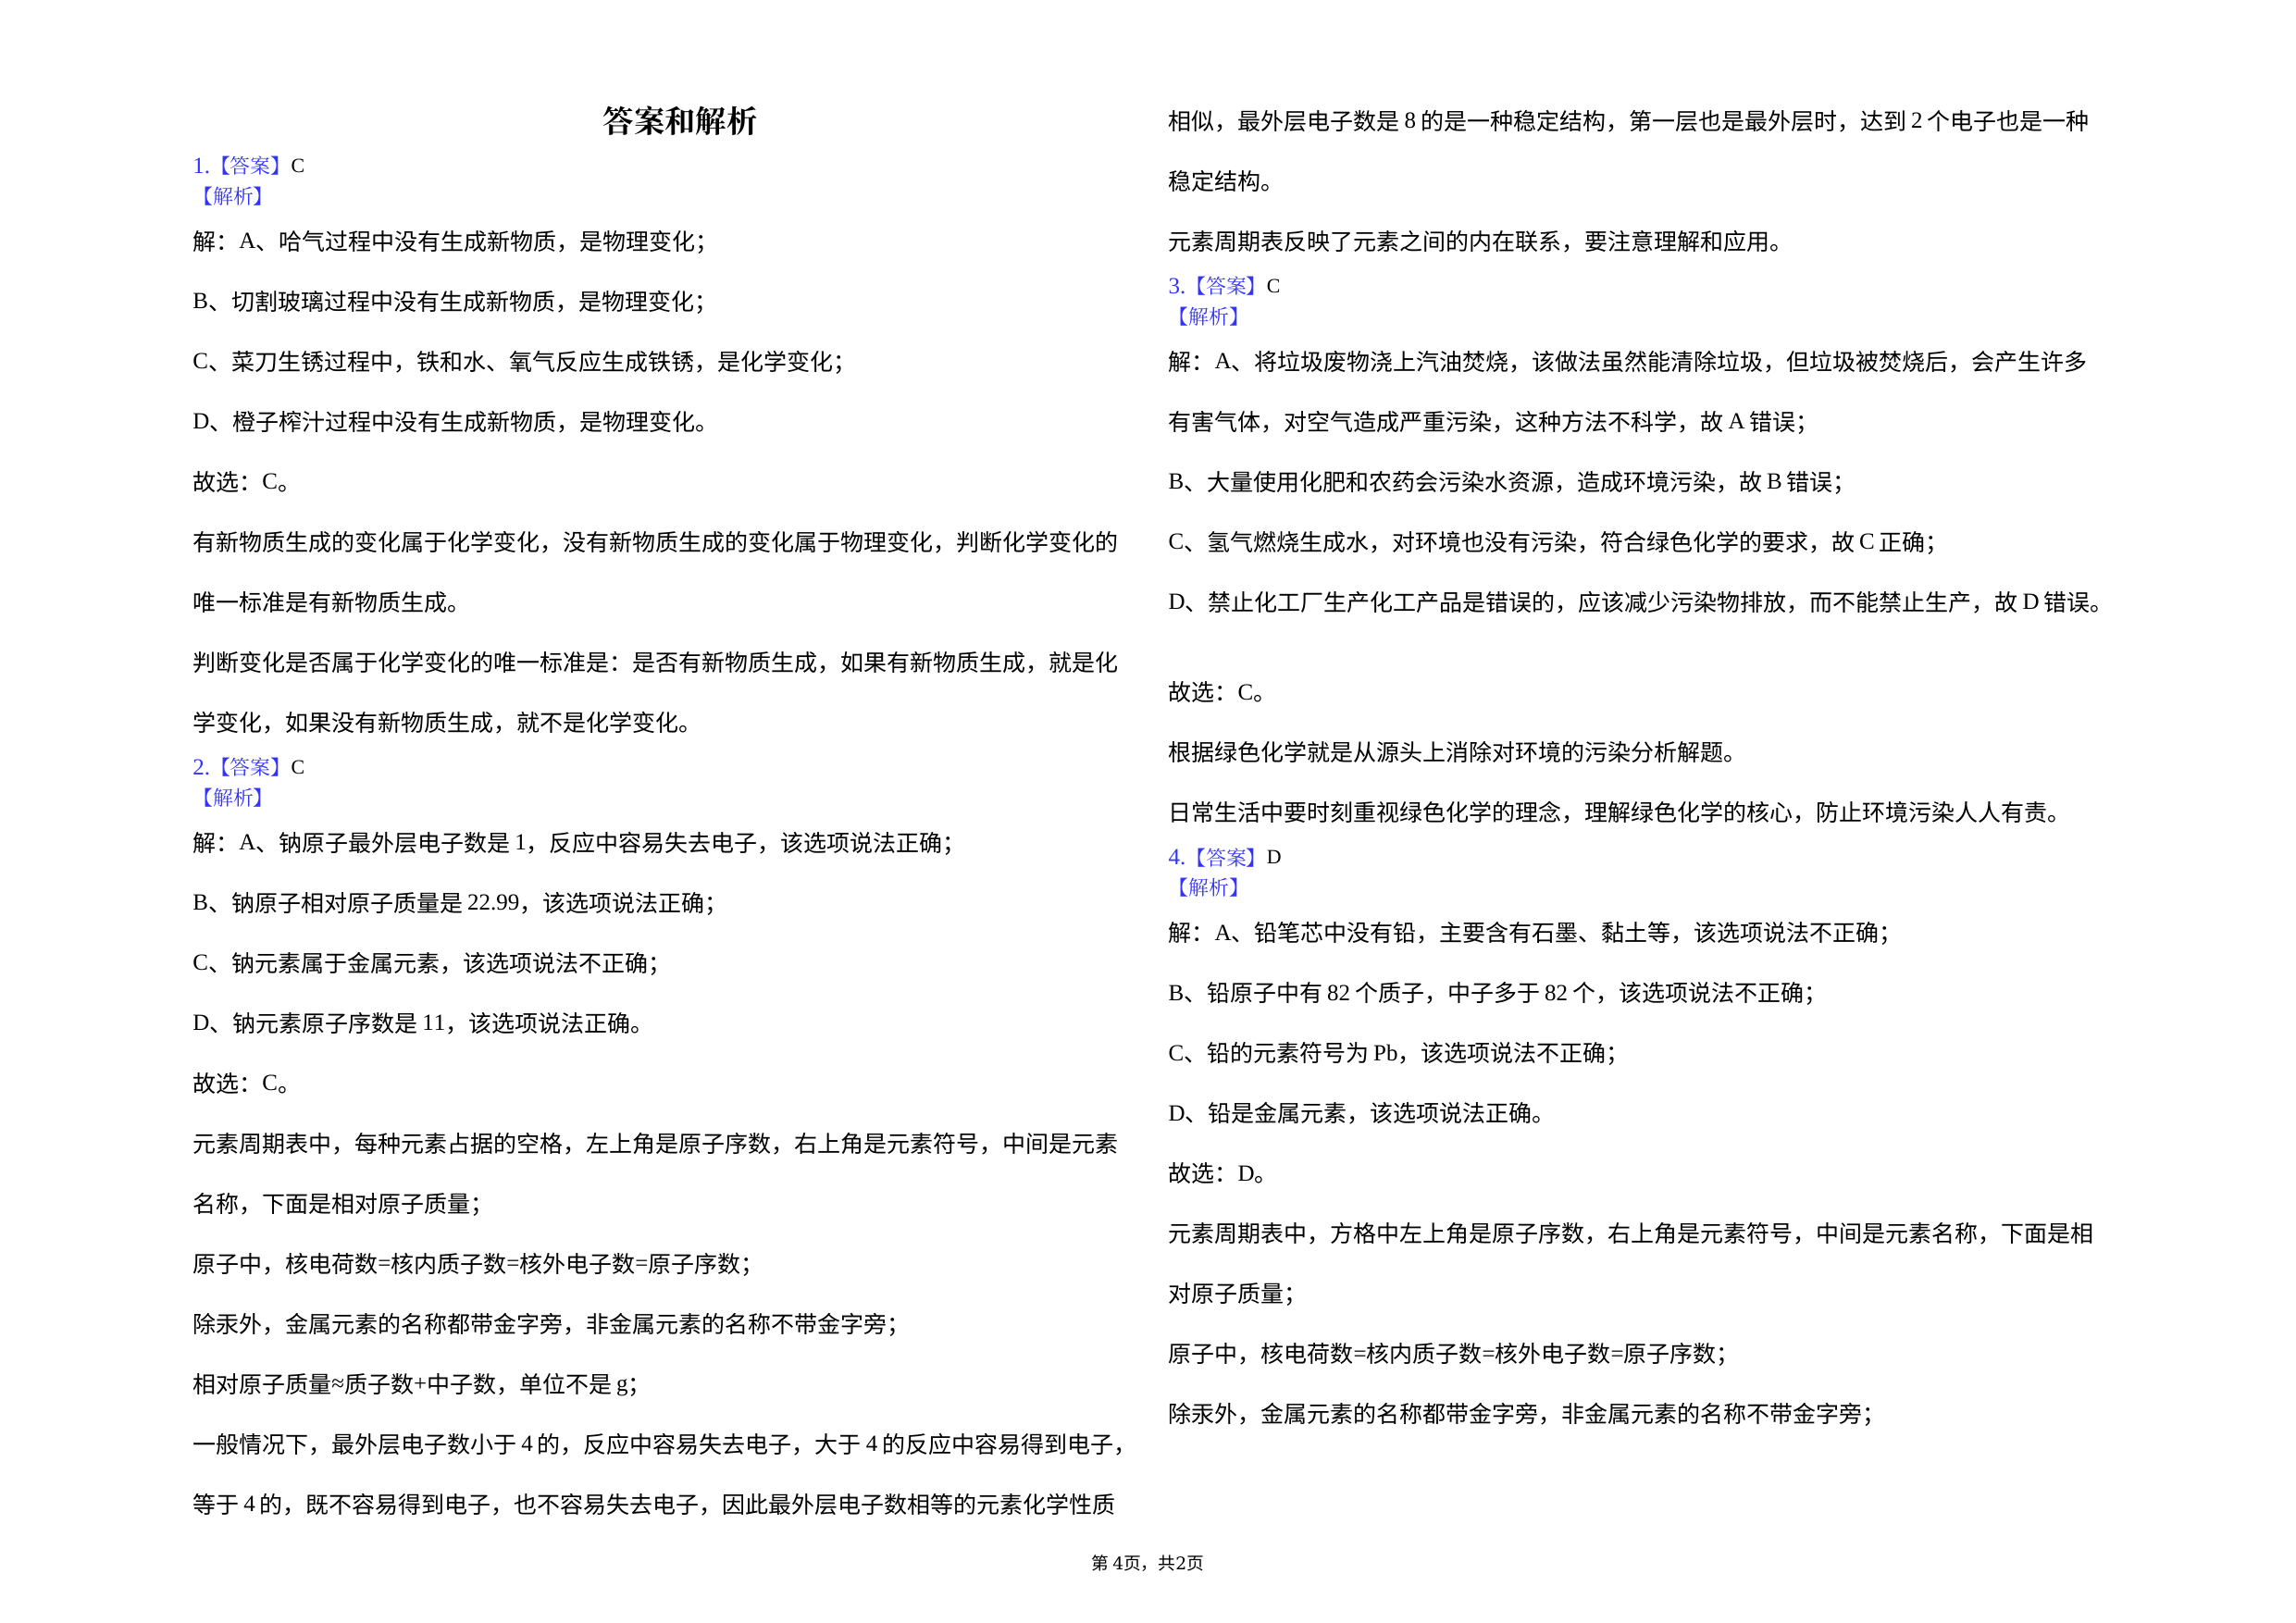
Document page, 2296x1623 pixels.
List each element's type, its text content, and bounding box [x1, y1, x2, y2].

list 3.【答案】C 【解析】 [1168, 270, 2103, 330]
text 解：A、钠原子最外层电子数是1，反应中容易失去电子，该选项说法正确； B、钠原子相对原子质量是22.99，该选项说法正确； C、钠元素属于金属元素，该选项说法不正确； D、钠元素原子序数是11，该选项说法正确。 故选：C。 元素周期表中，每种元素占据的空格，左上角是原子序数，右上角是元素符号，中间是元素名称，下面是相对原子质量； 原子中，核电荷数=核内质子数=核外电子数=原子序数； 除汞外，金属元素的名称都带金字旁，非金属元素的名称不带金字旁； 相对原子质量≈质子数+中子数，单位不是g； 一般情况下，最外层电子数小于4的，反应中容易失去电子，大于4的反应中容易得到电子，等于4的，既不容易得到电子，也不容易失去电子，因此最外层电子数相等的元素化学性质相似，最外层电子数是8的是一种稳定结构，第一层也是最外层时，达到2个电子也是一种稳定结构。 元素周期表反映了元素之间的内在联系，要注意理解和应用。 [1168, 90, 2103, 270]
list 1.【答案】C 【解析】 [192, 150, 1127, 210]
list 2.【答案】C 【解析】 [192, 751, 1127, 812]
list 答案和解析 [233, 90, 1127, 150]
text 解：A、钠原子最外层电子数是1，反应中容易失去电子，该选项说法正确； B、钠原子相对原子质量是22.99，该选项说法正确； C、钠元素属于金属元素，该选项说法不正确； D、钠元素原子序数是11，该选项说法正确。 故选：C。 元素周期表中，每种元素占据的空格，左上角是原子序数，右上角是元素符号，中间是元素名称，下面是相对原子质量； 原子中，核电荷数=核内质子数=核外电子数=原子序数； 除汞外，金属元素的名称都带金字旁，非金属元素的名称不带金字旁； 相对原子质量≈质子数+中子数，单位不是g； 一般情况下，最外层电子数小于4的，反应中容易失去电子，大于4的反应中容易得到电子，等于4的，既不容易得到电子，也不容易失去电子，因此最外层电子数相等的元素化学性质相似，最外层电子数是8的是一种稳定结构，第一层也是最外层时，达到2个电子也是一种稳定结构。 元素周期表反映了元素之间的内在联系，要注意理解和应用。 [192, 812, 1127, 1533]
list 4.【答案】D 【解析】 [1168, 841, 2103, 901]
text 解：A、哈气过程中没有生成新物质，是物理变化； B、切割玻璃过程中没有生成新物质，是物理变化； C、菜刀生锈过程中，铁和水、氧气反应生成铁锈，是化学变化； D、橙子榨汁过程中没有生成新物质，是物理变化。 故选：C。 有新物质生成的变化属于化学变化，没有新物质生成的变化属于物理变化，判断化学变化的唯一标准是有新物质生成。 判断变化是否属于化学变化的唯一标准是：是否有新物质生成，如果有新物质生成，就是化学变化，如果没有新物质生成，就不是化学变化。 [192, 210, 1127, 751]
text 解：A、将垃圾废物浇上汽油焚烧，该做法虽然能清除垃圾，但垃圾被焚烧后，会产生许多有害气体，对空气造成严重污染，这种方法不科学，故A错误； B、大量使用化肥和农药会污染水资源，造成环境污染，故B错误； C、氢气燃烧生成水，对环境也没有污染，符合绿色化学的要求，故C正确； D、禁止化工厂生产化工产品是错误的，应该减少污染物排放，而不能禁止生产，故D错误。 故选：C。 根据绿色化学就是从源头上消除对环境的污染分析解题。 日常生活中要时刻重视绿色化学的理念，理解绿色化学的核心，防止环境污染人人有责。 [1168, 330, 2103, 841]
